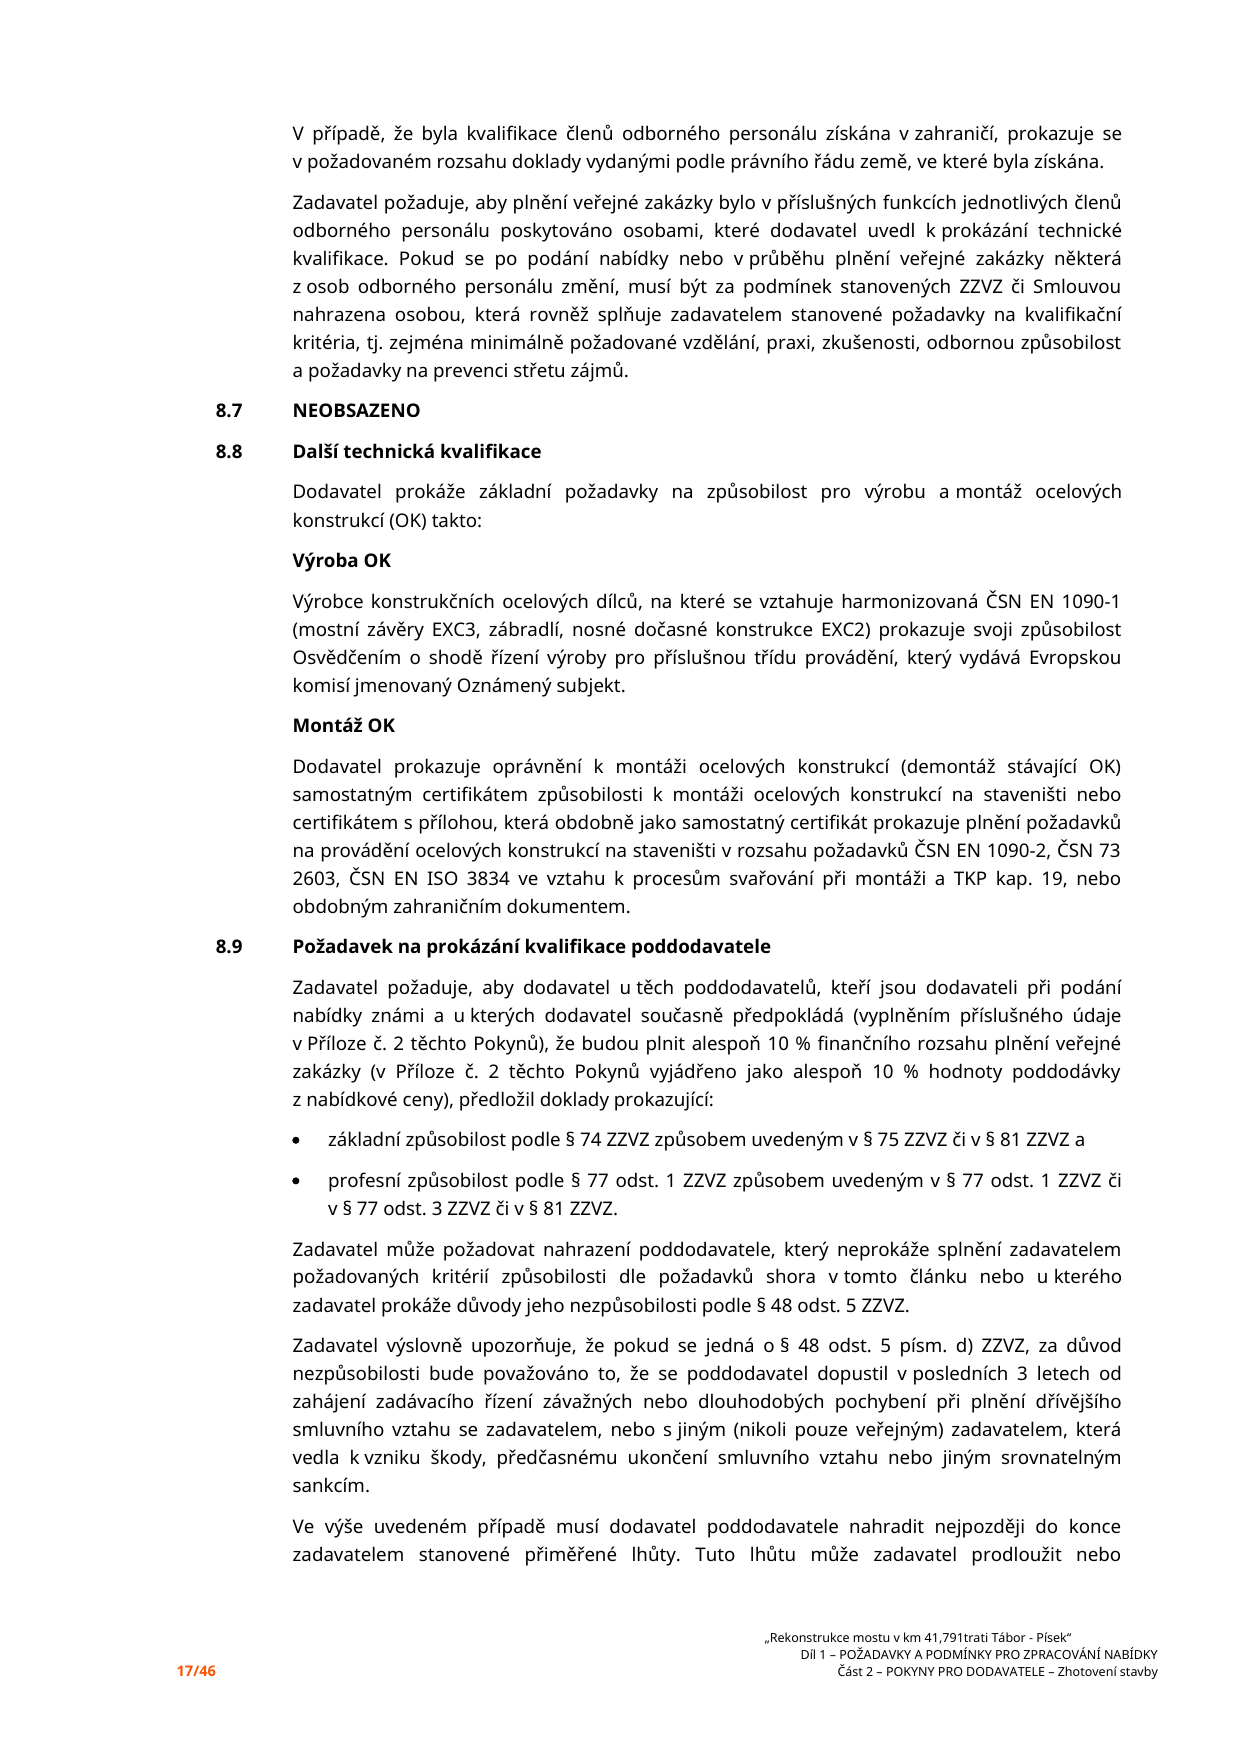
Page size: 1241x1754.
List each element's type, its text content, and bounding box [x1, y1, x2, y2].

text Zadavatel může požadovat nahrazení poddodavatele, který neprokáže splnění zadavatelem požadovaných kritérií způsobilosti dle požadavků shora v tomto článku nebo u kterého zadavatel prokáže důvody jeho nezpůsobilosti podle § 48 odst. 5 ZZVZ. [292, 1236, 1122, 1317]
text Dodavatel prokazuje oprávnění k montáži ocelových konstrukcí (demontáž stávající OK) samostatným certifikátem způsobilosti k montáži ocelových konstrukcí na staveništi nebo certifikátem s přílohou, která obdobně jako samostatný certifikát prokazuje plnění požadavků na provádění ocelových konstrukcí na staveništi v rozsahu požadavků ČSN EN 1090-2, ČSN 73 2603, ČSN EN ISO 3834 ve vztahu k procesům svařování při montáži a TKP kap. 19, nebo obdobným zahraničním dokumentem. [292, 753, 1122, 919]
text V případě, že byla kvalifikace členů odborného personálu získána v zahraničí, prokazuje se v požadovaném rozsahu doklady vydanými podle právního řádu země, ve které byla získána. [292, 121, 1122, 174]
text Další technická kvalifikace [216, 438, 1122, 464]
text NEOBSAZENO [216, 398, 1122, 423]
text základní způsobilost podle § 74 ZZVZ způsobem uvedeným v § 75 ZZVZ či v § 81 ZZVZ a [292, 1127, 1122, 1152]
text Výrobce konstrukčních ocelových dílců, na které se vztahuje harmonizovaná ČSN EN 1090-1 (mostní závěry EXC3, zábradlí, nosné dočasné konstrukce EXC2) prokazuje svoji způsobilost Osvědčením o shodě řízení výroby pro příslušnou třídu provádění, který vydává Evropskou komisí jmenovaný Oznámený subjekt. [292, 588, 1122, 697]
text Požadavek na prokázání kvalifikace poddodavatele [216, 934, 1122, 959]
text Výroba OK [292, 547, 1122, 573]
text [292, 1513, 1122, 1567]
text Montáž OK [292, 712, 1122, 738]
text Zadavatel výslovně upozorňuje, že pokud se jedná o § 48 odst. 5 písm. d) ZZVZ, za důvod nezpůsobilosti bude považováno to, že se poddodavatel dopustil v posledních 3 letech od zahájení zadávacího řízení závažných nebo dlouhodobých pochybení při plnění dřívějšího smluvního vztahu se zadavatelem, nebo s jiným (nikoli pouze veřejným) zadavatelem, která vedla k vzniku škody, předčasnému ukončení smluvního vztahu nebo jiným srovnatelným sankcím. [292, 1332, 1122, 1498]
text Zadavatel požaduje, aby plnění veřejné zakázky bylo v příslušných funkcích jednotlivých členů odborného personálu poskytováno osobami, které dodavatel uvedl k prokázání technické kvalifikace. Pokud se po podání nabídky nebo v průběhu plnění veřejné zakázky některá z osob odborného personálu změní, musí být za podmínek stanovených ZZVZ či Smlouvou nahrazena osobou, která rovněž splňuje zadavatelem stanovené požadavky na kvalifikační kritéria, tj. zejména minimálně požadované vzdělání, praxi, zkušenosti, odbornou způsobilost a požadavky na prevenci střetu zájmů. [292, 189, 1122, 383]
text profesní způsobilost podle § 77 odst. 1 ZZVZ způsobem uvedeným v § 77 odst. 1 ZZVZ či v § 77 odst. 3 ZZVZ či v § 81 ZZVZ. [292, 1167, 1122, 1221]
text Dodavatel prokáže základní požadavky na způsobilost pro výrobu a montáž ocelových konstrukcí (OK) takto: [292, 479, 1122, 532]
text Zadavatel požaduje, aby dodavatel u těch poddodavatelů, kteří jsou dodavateli při podání nabídky známi a u kterých dodavatel současně předpokládá (vyplněním příslušného údaje v Příloze č. 2 těchto Pokynů), že budou plnit alespoň 10 % finančního rozsahu plnění veřejné zakázky (v Příloze č. 2 těchto Pokynů vyjádřeno jako alespoň 10 % hodnoty poddodávky z nabídkové ceny), předložil doklady prokazující: [292, 974, 1122, 1112]
